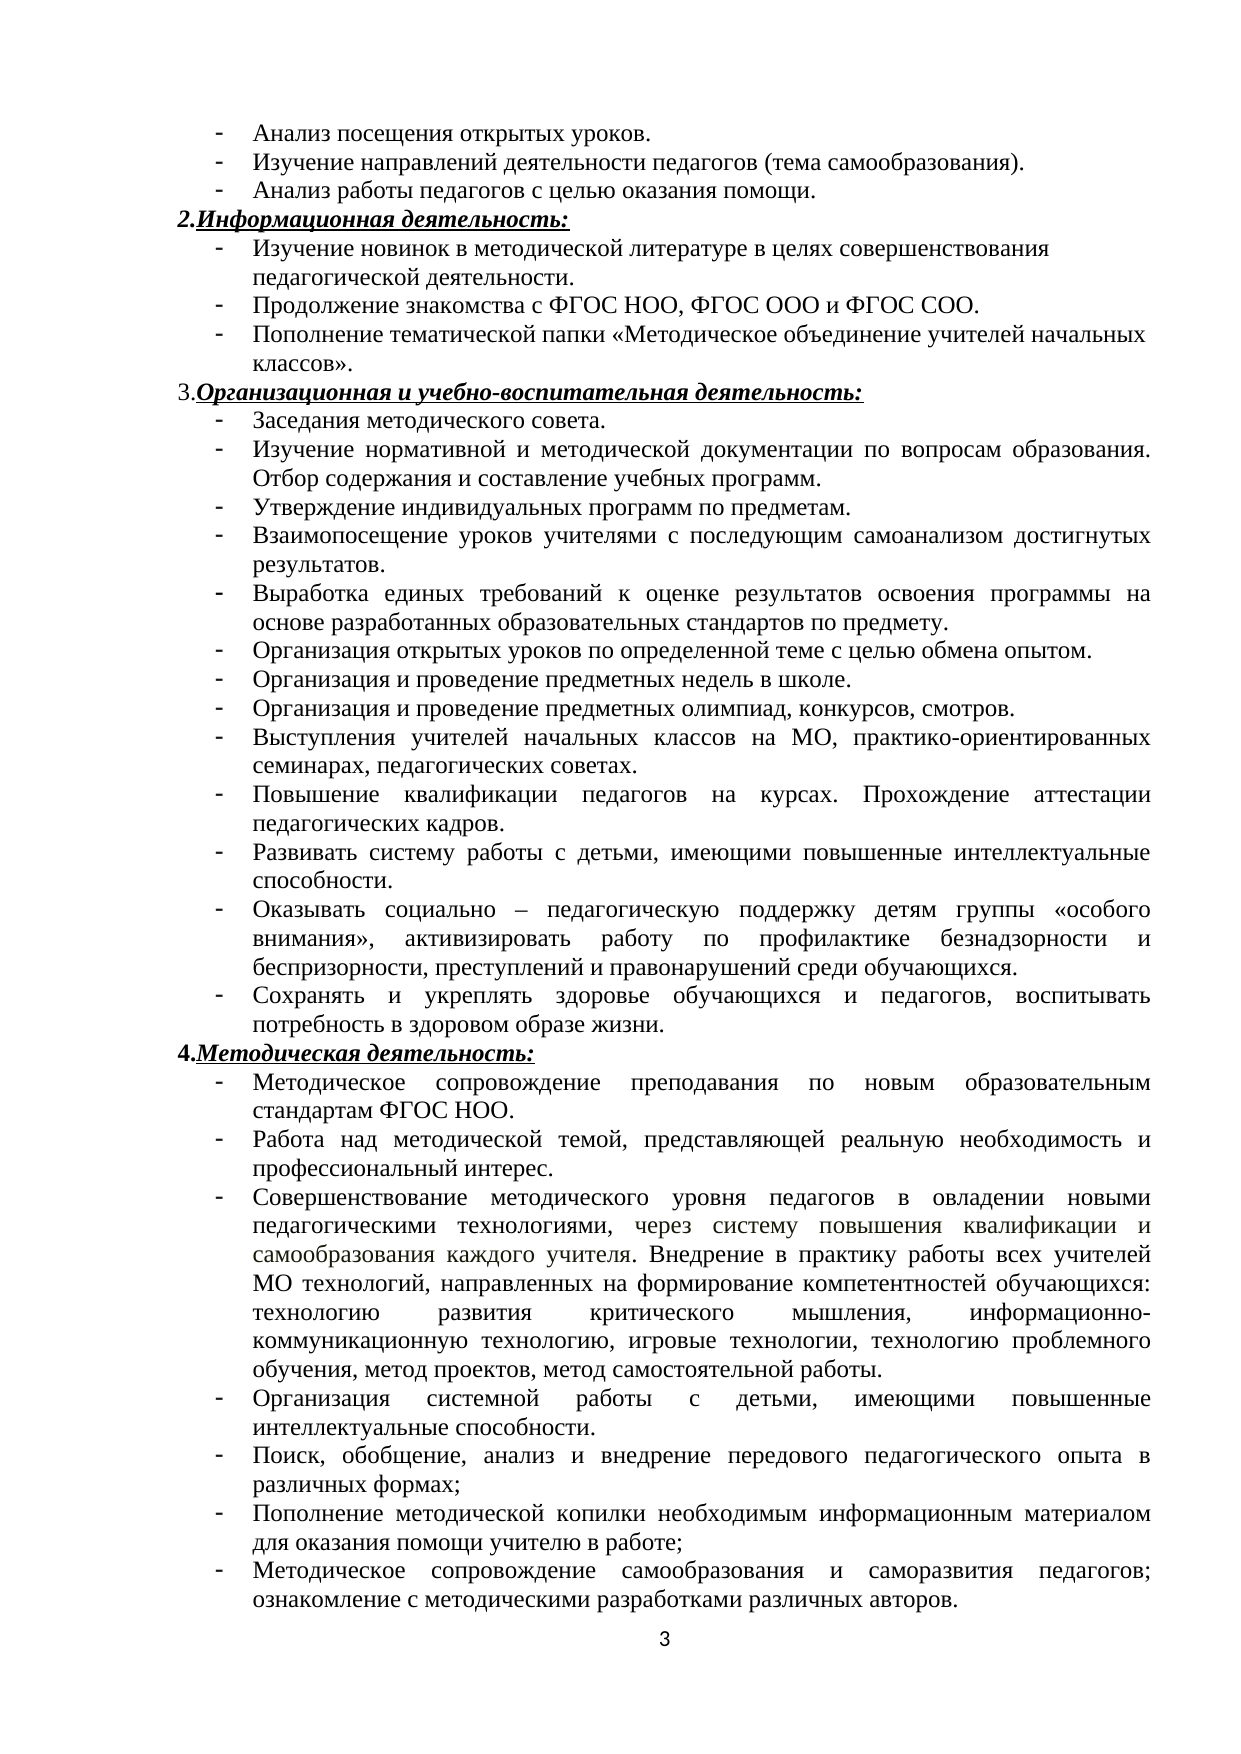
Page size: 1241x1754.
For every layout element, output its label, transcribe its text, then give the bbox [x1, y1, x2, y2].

list Сохранять и укреплять здоровье обучающихся и педагогов, воспитывать потребность в здоровом образе жизни. [215, 981, 1152, 1038]
list Организация системной работы с детьми, имеющими повышенные интеллектуальные способности. [215, 1383, 1152, 1441]
list Поиск, обобщение, анализ и внедрение передового педагогического опыта в различных формах; [215, 1441, 1152, 1498]
list Совершенствование методического уровня педагогов в овладении новыми педагогическими технологиями, через систему повышения квалификации и самообразования каждого учителя. Внедрение в практику работы всех учителей МО технологий, направленных на формирование компетентностей обучающихся: технологию развития критического мышления, информационно-коммуникационную технологию, игровые технологии, технологию проблемного обучения, метод проектов, метод самостоятельной работы. [215, 1182, 1152, 1383]
list Организация и проведение предметных недель в школе. [215, 664, 1152, 693]
list Оказывать социально – педагогическую поддержку детям группы «особого внимания», активизировать работу по профилактике безнадзорности и беспризорности, преступлений и правонарушений среди обучающихся. [215, 894, 1152, 981]
text 2.Информационная деятельность: [177, 204, 1152, 233]
list Работа над методической темой, представляющей реальную необходимость и профессиональный интерес. [215, 1124, 1152, 1182]
list Повышение квалификации педагогов на курсах. Прохождение аттестации педагогических кадров. [215, 779, 1152, 837]
list Развивать систему работы с детьми, имеющими повышенные интеллектуальные способности. [215, 837, 1152, 894]
list Изучение нормативной и методической документации по вопросам образования. Отбор содержания и составление учебных программ. [215, 434, 1152, 492]
text 4.Методическая деятельность: [177, 1038, 1152, 1067]
text 3.Организационная и учебно-воспитательная деятельность: [177, 377, 1152, 406]
list Взаимопосещение уроков учителями с последующим самоанализом достигнутых результатов. [215, 521, 1152, 578]
list Пополнение методической копилки необходимым информационным материалом для оказания помощи учителю в работе; [215, 1498, 1152, 1556]
list Организация открытых уроков по определенной теме с целью обмена опытом. [215, 636, 1152, 664]
list Выработка единых требований к оценке результатов освоения программы на основе разработанных образовательных стандартов по предмету. [215, 578, 1152, 636]
list Анализ посещения открытых уроков. [215, 118, 1152, 147]
list Выступления учителей начальных классов на МО, практико-ориентированных семинарах, педагогических советах. [215, 722, 1152, 779]
list Анализ работы педагогов с целью оказания помощи. [215, 176, 1152, 204]
list Методическое сопровождение преподавания по новым образовательным стандартам ФГОС НОО. [215, 1067, 1152, 1124]
list Утверждение индивидуальных программ по предметам. [215, 492, 1152, 521]
list Методическое сопровождение самообразования и саморазвития педагогов; ознакомление с методическими разработками различных авторов. [215, 1556, 1152, 1613]
list Изучение направлений деятельности педагогов (тема самообразования). [215, 147, 1152, 176]
list Продолжение знакомства с ФГОС НОО, ФГОС ООО и ФГОС СОО. [215, 291, 1152, 319]
list Организация и проведение предметных олимпиад, конкурсов, смотров. [215, 693, 1152, 722]
list Заседания методического совета. [215, 406, 1152, 434]
list Пополнение тематической папки «Методическое объединение учителей начальных классов». [215, 319, 1152, 377]
list Изучение новинок в методической литературе в целях совершенствования педагогической деятельности. [215, 233, 1152, 291]
